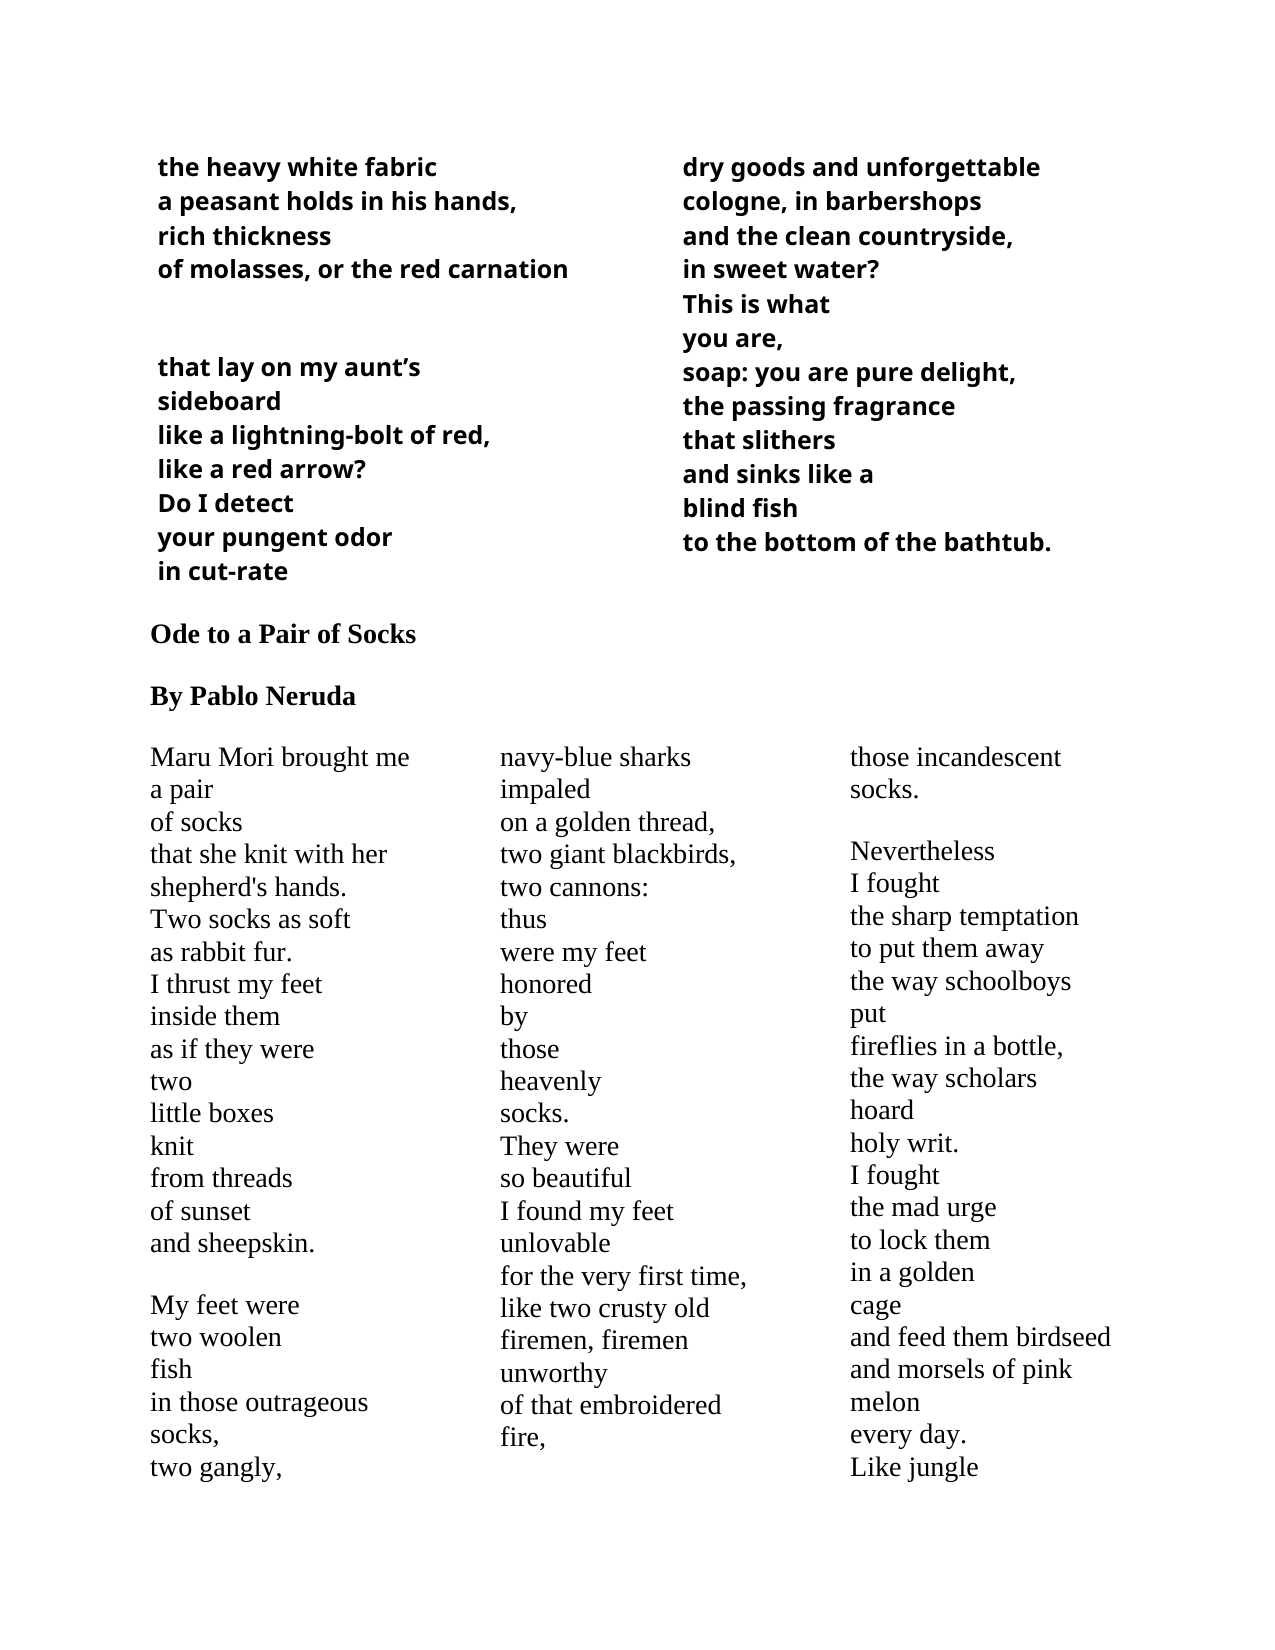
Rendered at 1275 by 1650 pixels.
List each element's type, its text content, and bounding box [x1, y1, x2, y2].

text By Pablo Neruda [150, 679, 1125, 711]
text My feet were two woolen fish in those outrageous socks, two gangly, navy-blue sharks impaled on a golden thread, two giant blackbirds, two cannons: thus were my feet honored by those heavenly socks. They were so beautiful I found my feet unlovable for the very first time, like two crusty old firemen, firemen unworthy of that embroidered fire, those incandescent socks. [500, 740, 775, 1453]
text My feet were two woolen fish in those outrageous socks, two gangly, navy-blue sharks impaled on a golden thread, two giant blackbirds, two cannons: thus were my feet honored by those heavenly socks. They were so beautiful I found my feet unlovable for the very first time, like two crusty old firemen, firemen unworthy of that embroidered fire, those incandescent socks. [150, 1288, 425, 1482]
text that lay on my aunt’s sideboard like a lightning-bolt of red, like a red arrow? Do I detect your pungent odor in cut-rate dry goods and unforgettable cologne, in barbershops and the clean countryside, in sweet water? This is what you are, soap: you are pure delight, the passing fragrance that slithers and sinks like a blind fish to the bottom of the bathtub. [682, 150, 1125, 559]
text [157, 150, 600, 286]
text Maru Mori brought me a pair of socks that she knit with her shepherd's hands. Two socks as soft as rabbit fur. I thrust my feet inside them as if they were two little boxes knit from threads of sunset and sheepskin. [150, 740, 425, 1258]
text Ode to a Pair of Socks [150, 617, 1125, 649]
text that lay on my aunt’s sideboard like a lightning-bolt of red, like a red arrow? Do I detect your pungent odor in cut-rate dry goods and unforgettable cologne, in barbershops and the clean countryside, in sweet water? This is what you are, soap: you are pure delight, the passing fragrance that slithers and sinks like a blind fish to the bottom of the bathtub. [157, 315, 600, 588]
